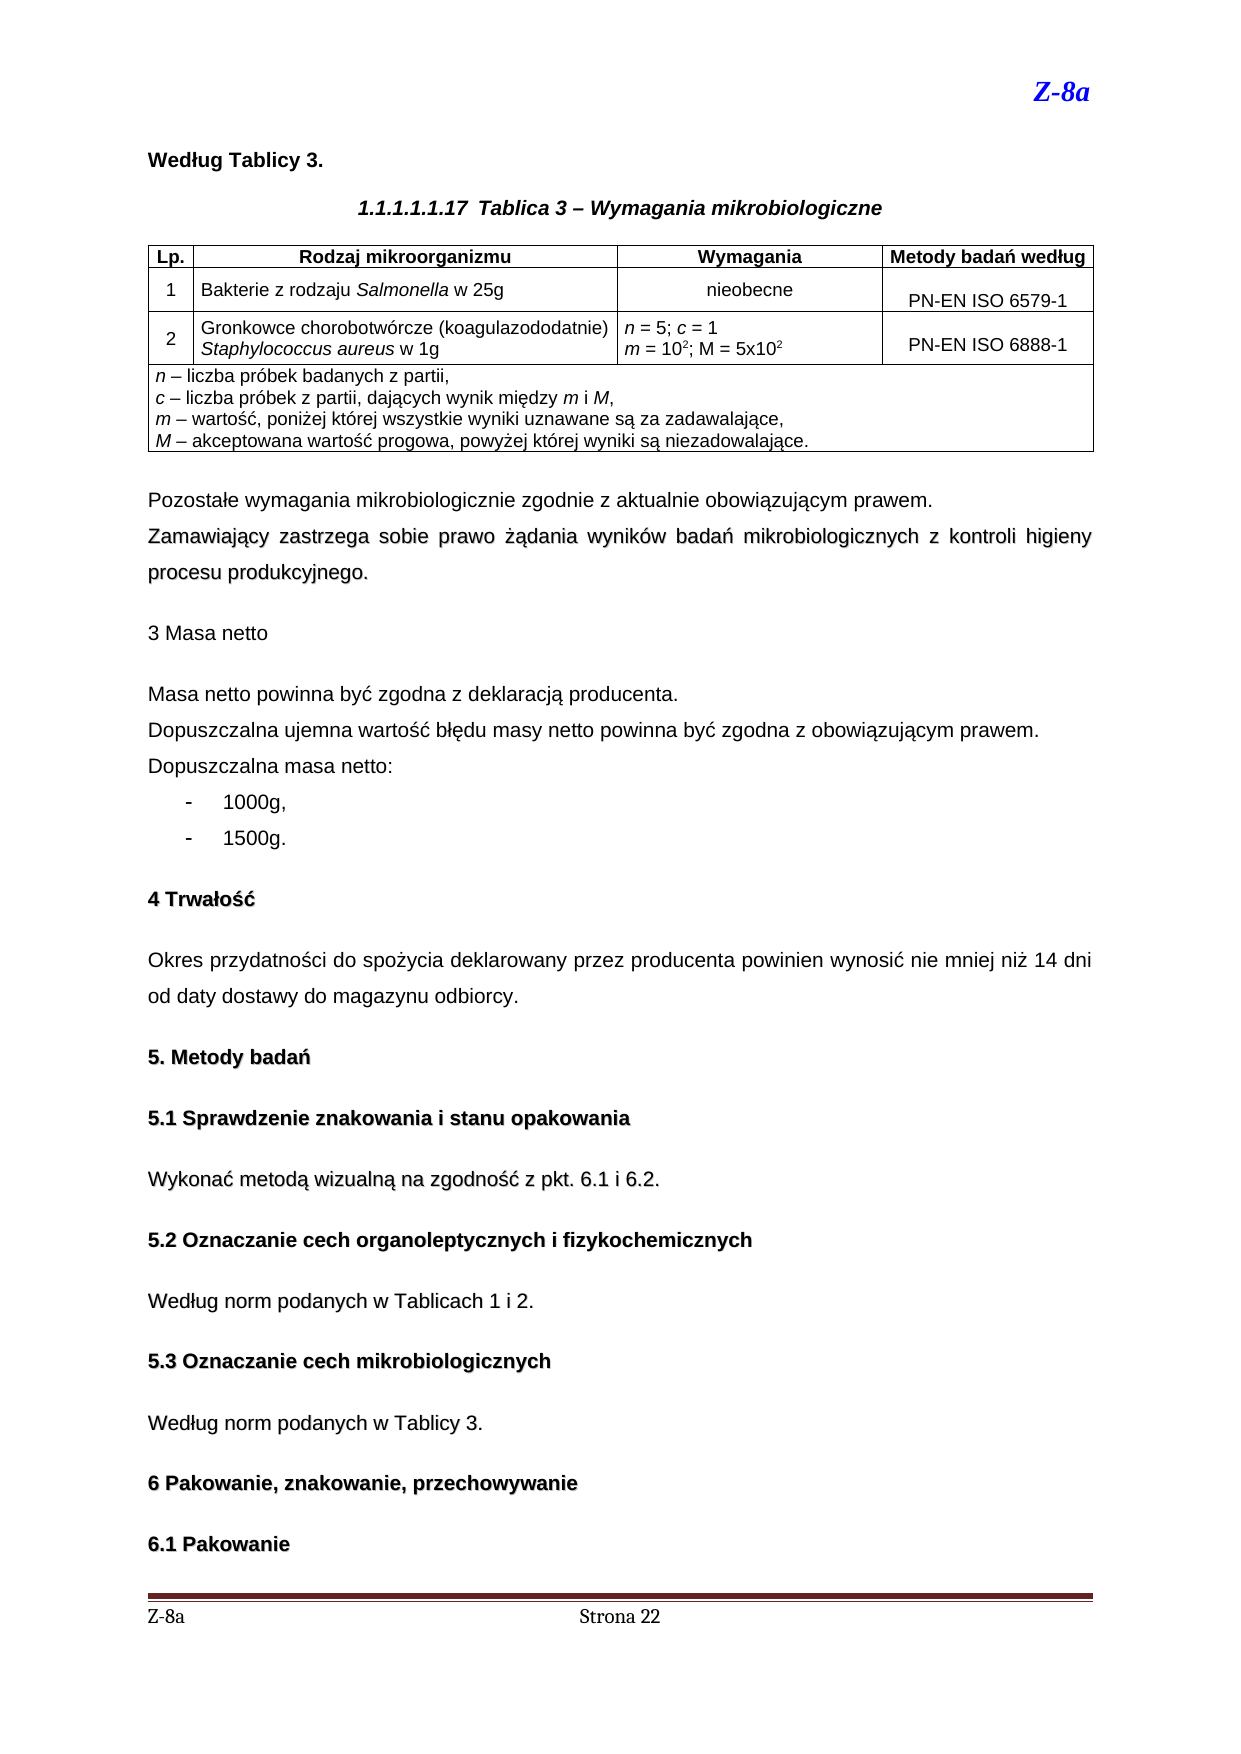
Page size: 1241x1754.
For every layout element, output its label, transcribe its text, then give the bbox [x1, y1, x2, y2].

table_cell PN-EN ISO 6888-1 [883, 312, 1093, 364]
text Okres przydatności do spożycia deklarowany przez producenta powinien wynosić nie mniej niż 14 dni od daty dostawy do magazynu odbiorcy. [148, 948, 1093, 1008]
subtitle Tablica 3 – Wymagania mikrobiologiczne [148, 196, 1093, 220]
text 3 Masa netto [148, 621, 1093, 645]
text Według norm podanych w Tablicy 3. [148, 1410, 1093, 1434]
table_cell PN-EN ISO 6579-1 [883, 268, 1093, 311]
table_header Wymagania [618, 246, 882, 267]
text Pozostałe wymagania mikrobiologicznie zgodnie z aktualnie obowiązującym prawem. [148, 488, 1093, 512]
table_cell Gronkowce chorobotwórcze (koagulazododatnie) Staphylococcus aureus w 1g [194, 312, 617, 364]
text Według Tablicy 3. [148, 148, 1093, 172]
text Wykonać metodą wizualną na zgodność z pkt. 6.1 i 6.2. [148, 1167, 1093, 1191]
table_cell Bakterie z rodzaju Salmonella w 25g [194, 268, 617, 311]
text Zamawiający zastrzega sobie prawo żądania wyników badań mikrobiologicznych z kontroli higieny procesu produkcyjnego. [148, 524, 1093, 584]
text Masa netto powinna być zgodna z deklaracją producenta. [148, 682, 1093, 706]
text 4 Trwałość [148, 887, 1093, 911]
text 5. Metody badań [148, 1045, 1093, 1069]
text 6 Pakowanie, znakowanie, przechowywanie [148, 1471, 1093, 1495]
table_cell 1 [149, 268, 193, 311]
text 5.1 Sprawdzenie znakowania i stanu opakowania [148, 1106, 1093, 1129]
list 1500g. [185, 826, 1093, 850]
table_cell 2 [149, 312, 193, 364]
text Dopuszczalna masa netto: [148, 754, 1093, 778]
text 5.3 Oznaczanie cech mikrobiologicznych [148, 1349, 1093, 1373]
table_cell nieobecne [618, 268, 882, 311]
text Dopuszczalna ujemna wartość błędu masy netto powinna być zgodna z obowiązującym prawem. [148, 718, 1093, 742]
text Według norm podanych w Tablicach 1 i 2. [148, 1288, 1093, 1312]
list 1000g, [185, 790, 1093, 814]
table_cell n – liczba próbek badanych z partii, c – liczba próbek z partii, dających wynik między m i M, m – wartość, poniżej której wszystkie wyniki uznawane są za zadawalające, M – akceptowana wartość progowa, powyżej której wyniki są niezadowalające. [149, 365, 1093, 451]
table_cell n = 5; c = 1 m = 102; M = 5x102 [618, 312, 882, 364]
text 5.2 Oznaczanie cech organoleptycznych i fizykochemicznych [148, 1227, 1093, 1251]
table_header Metody badań według [883, 246, 1093, 267]
text 6.1 Pakowanie [148, 1532, 1093, 1556]
table_header Rodzaj mikroorganizmu [194, 246, 617, 267]
table_header Lp. [149, 246, 193, 267]
